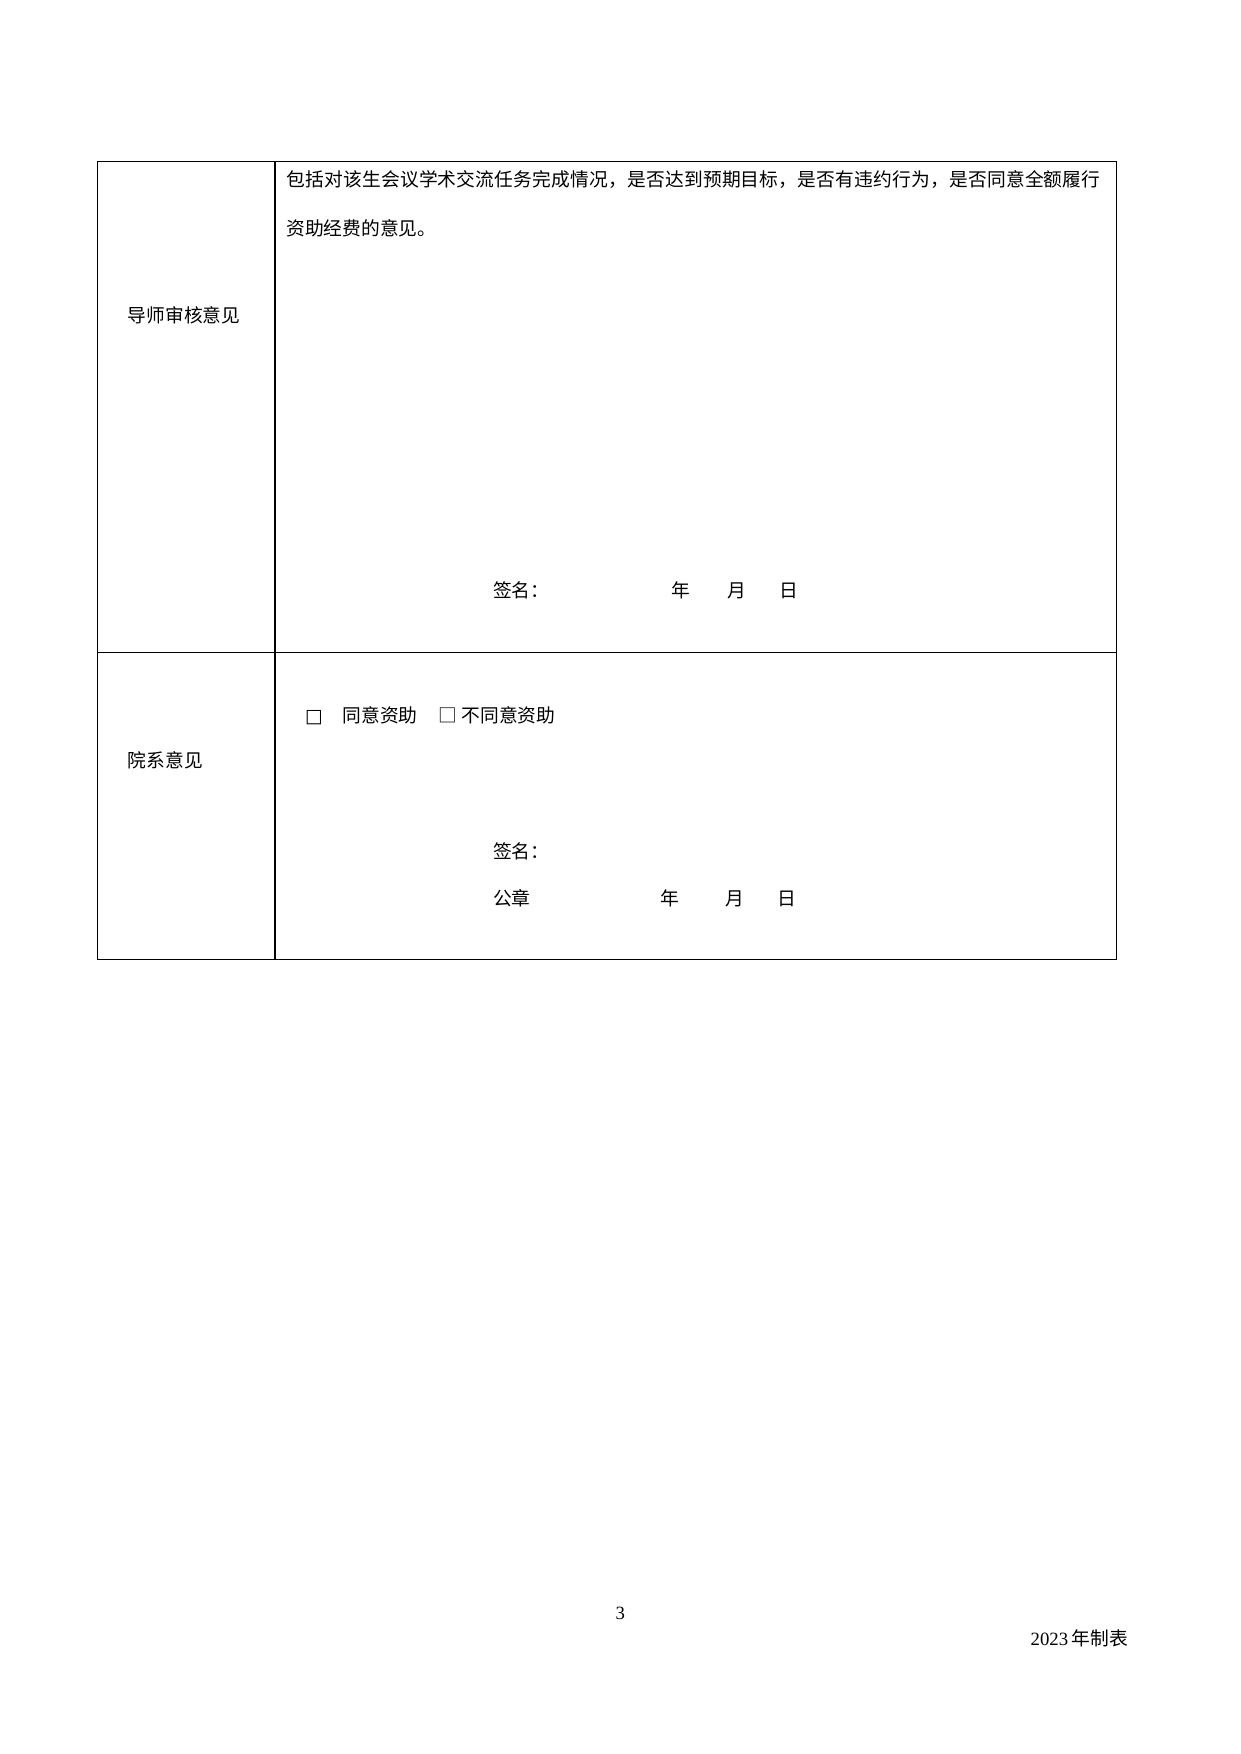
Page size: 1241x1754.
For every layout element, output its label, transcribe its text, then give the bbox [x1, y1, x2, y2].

table_cell 导师审核意见 [98, 162, 274, 652]
table_cell 院系意见 [98, 653, 274, 959]
table_cell 包括对该生会议学术交流任务完成情况，是否达到预期目标，是否有违约行为，是否同意全额履行资助经费的意见。 签名： 年 月 日 [276, 162, 1116, 652]
table_cell 同意资助 □ 不同意资助 签名： 公章 年 月 日 [276, 653, 1116, 959]
